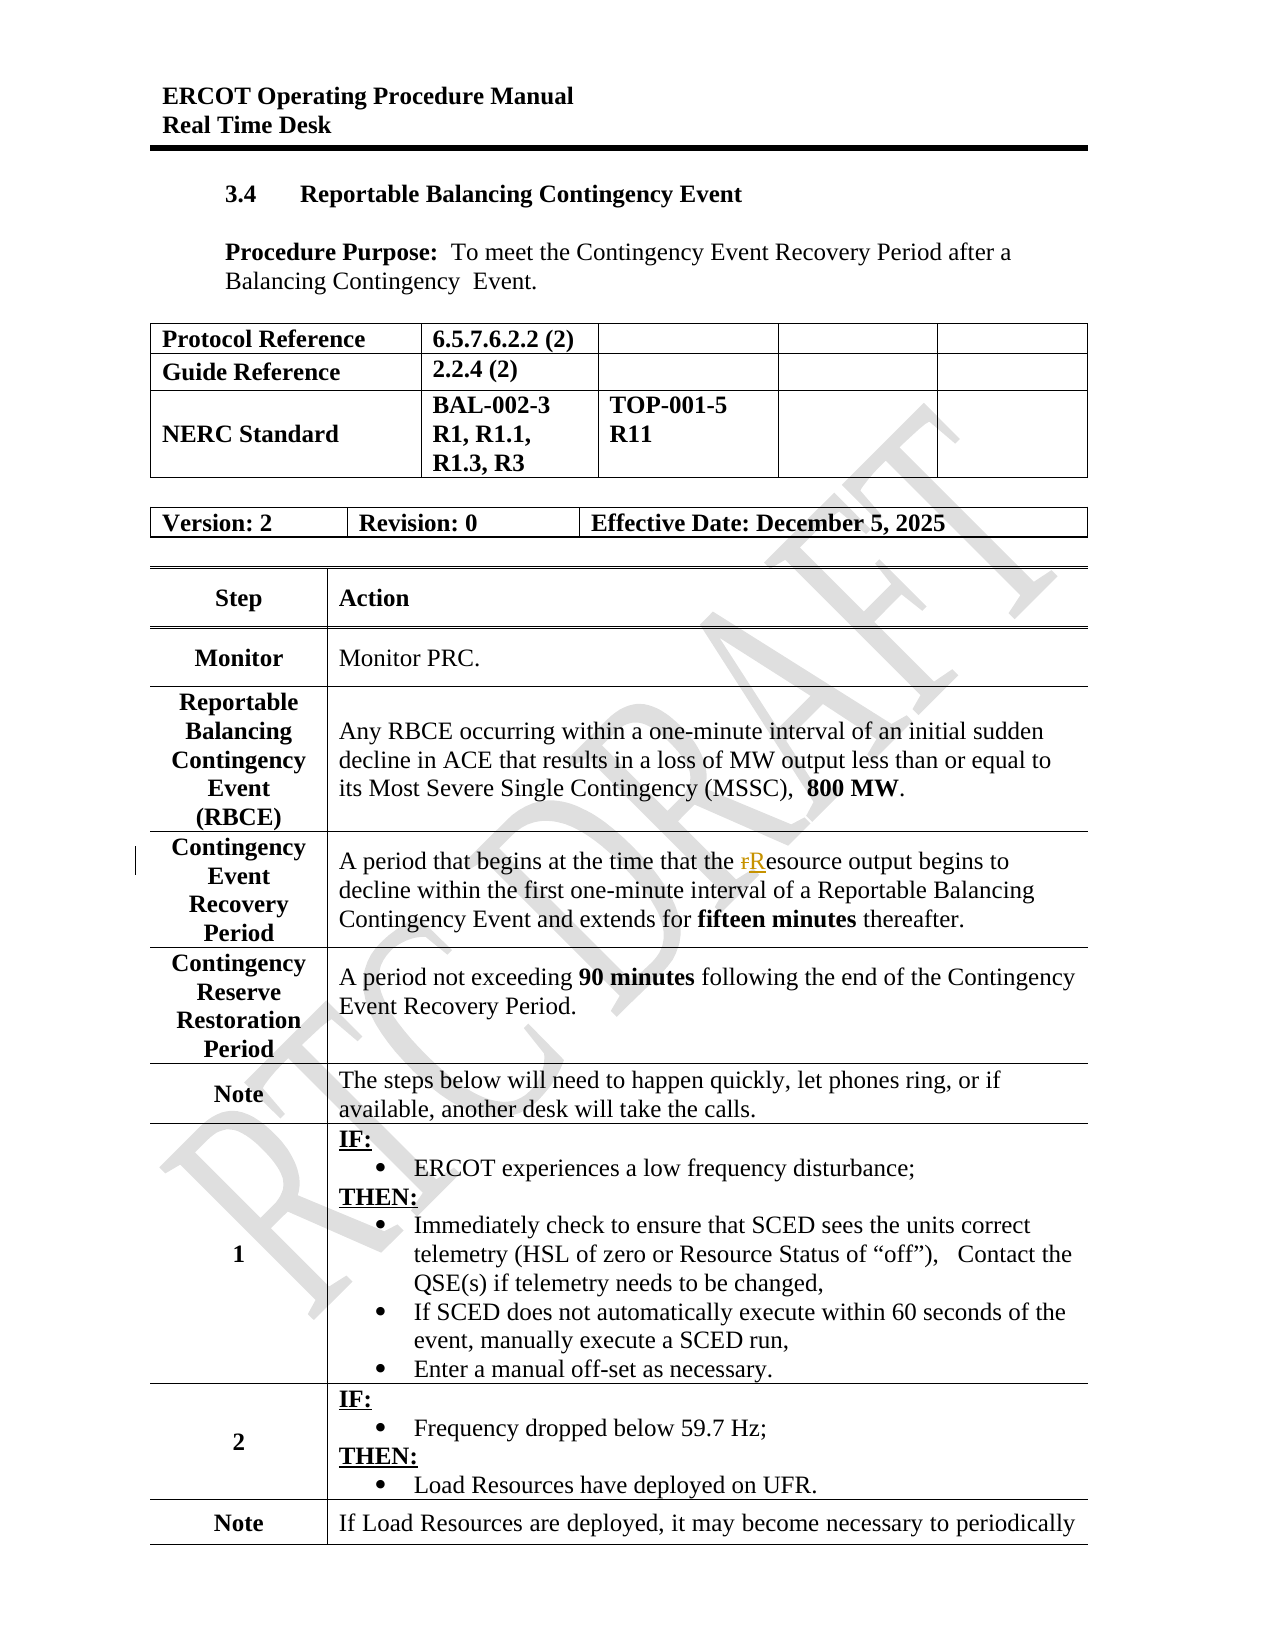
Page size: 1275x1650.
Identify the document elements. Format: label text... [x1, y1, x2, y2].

table_header [938, 324, 1087, 353]
table_cell A period that begins at the time that the esource output begins to decline within the first one-minute interval of a Reportable Balancing Contingency Event and extends for fifteen minutes thereafter. [328, 832, 1087, 947]
table_cell [779, 354, 937, 389]
table_header Version: 2 [151, 508, 347, 536]
table_cell [938, 354, 1087, 389]
table_cell IF: Frequency dropped below 59.7 Hz; THEN: Load Resources have deployed on UFR. [328, 1384, 1087, 1499]
table_cell Guide Reference [151, 354, 421, 389]
table_cell [779, 391, 937, 477]
table_cell A period not exceeding 90 minutes following the end of the Contingency Event Recovery Period. [328, 948, 1087, 1063]
table_header [599, 324, 778, 353]
subtitle 3.4 Reportable Balancing Contingency Event [225, 179, 1087, 208]
table_cell Monitor [150, 629, 327, 686]
table_header Action [328, 569, 1087, 626]
table_header 6.5.7.6.2.2 (2) [422, 324, 598, 353]
table_header [779, 324, 937, 353]
text Procedure Purpose: To meet the Contingency Event Recovery Period after a Balancing Contingency Event. [225, 237, 1087, 294]
table_cell BAL-002-3 R1, R1.1, R1.3, R3 [422, 391, 598, 477]
table_cell The steps below will need to happen quickly, let phones ring, or if available, another desk will take the calls. [328, 1064, 1087, 1123]
table_header Step [150, 569, 327, 626]
table_cell [599, 354, 778, 389]
table_header Revision: 0 [348, 508, 579, 536]
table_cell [328, 1500, 1087, 1544]
table_cell Any RBCE occurring within a one-minute interval of an initial sudden decline in ACE that results in a loss of MW output less than or equal to its Most Severe Single Contingency (MSSC), 800 MW. [328, 687, 1087, 831]
table_cell 2.2.4 (2) [422, 354, 598, 389]
table_cell IF: ERCOT experiences a low frequency disturbance; THEN: Immediately check to ensure that SCED sees the units correct telemetry (HSL of zero or Resource Status of “off”), Contact the QSE(s) if telemetry needs to be changed, If SCED does not automatically execute within 60 seconds of the event, manually execute a SCED run, Enter a manual off-set as necessary. [328, 1124, 1087, 1383]
table_cell Note [150, 1500, 327, 1544]
table_cell 1 [150, 1124, 327, 1383]
table_cell [938, 391, 1087, 477]
table_cell TOP-001-5 R11 [599, 391, 778, 477]
table_cell Monitor PRC. [328, 629, 1087, 686]
table_cell 2 [150, 1384, 327, 1499]
table_cell Contingency Reserve Restoration Period [150, 948, 327, 1063]
table_cell Contingency Event Recovery Period [150, 832, 327, 947]
table_header Protocol Reference [151, 324, 421, 353]
table_header Effective Date: December 5, 2025 [580, 508, 1087, 536]
table_cell NERC Standard [151, 391, 421, 477]
table_cell Note [150, 1064, 327, 1123]
table_cell Reportable Balancing Contingency Event (RBCE) [150, 687, 327, 831]
